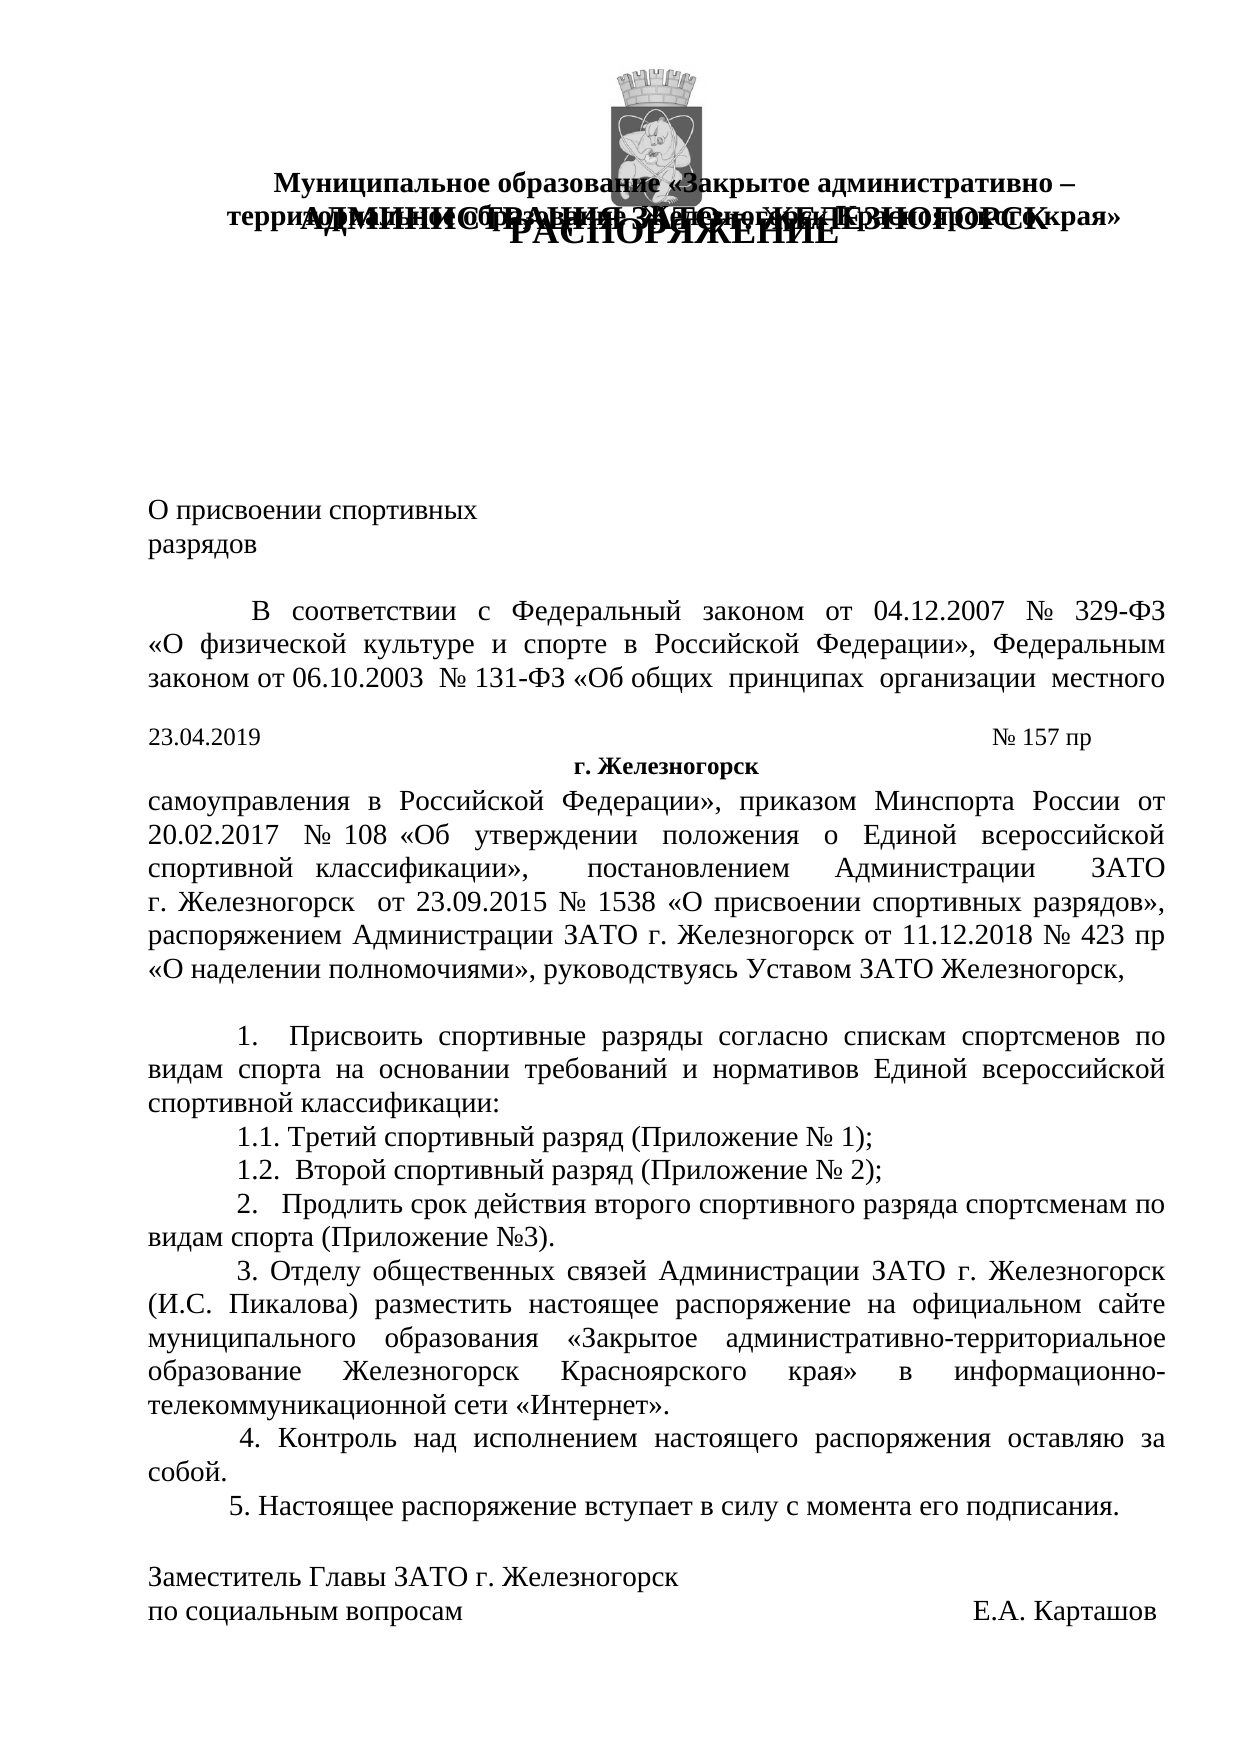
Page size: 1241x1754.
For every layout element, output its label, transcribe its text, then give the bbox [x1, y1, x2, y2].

text 1.2. Второй спортивный разряд (Приложение № 2); [148, 1152, 1166, 1186]
text 3. Отделу общественных связей Администрации ЗАТО г. Железногорск (И.С. Пикалова) разместить настоящее распоряжение на официальном сайте муниципального образования «Закрытое административно-территориальное образование Железногорск Красноярского края» в информационно-телекоммуникационной сети «Интернет». [148, 1253, 1166, 1421]
text Заместитель Главы ЗАТО г. Железногорск [148, 1559, 1166, 1593]
text г. Железногорск [148, 751, 1184, 780]
text В соответствии с Федеральный законом от 04.12.2007 № 329-ФЗ «О физической культуре и спорте в Российской Федерации», Федеральным законом от 06.10.2003 № 131-ФЗ «Об общих принципах организации местного самоуправления в Российской Федерации», приказом Минспорта России от 20.02.2017 № 108 «Об утверждении положения о Единой всероссийской спортивной классификации», постановлением Администрации ЗАТО г. Железногорск от 23.09.2015 № 1538 «О присвоении спортивных разрядов», распоряжением Администрации ЗАТО г. Железногорск от 11.12.2018 № 423 пр «О наделении полномочиями», руководствуясь Уставом ЗАТО Железногорск, [148, 780, 1166, 984]
text по социальным вопросам Е.А. Карташов [148, 1593, 1166, 1627]
text 1. Присвоить спортивные разряды согласно спискам спортсменов по видам спорта на основании требований и нормативов Единой всероссийской спортивной классификации: [148, 1018, 1166, 1119]
list 5. Настоящее распоряжение вступает в силу с момента его подписания. [162, 1488, 1166, 1521]
text 1.1. Третий спортивный разряд (Приложение № 1); [148, 1119, 1166, 1152]
text 2. Продлить срок действия второго спортивного разряда спортсменам по видам спорта (Приложение №3). [148, 1186, 1166, 1253]
list 4. Контроль над исполнением настоящего распоряжения оставляю за собой. [148, 1421, 1166, 1488]
text Муниципальное образование «Закрытое административно – территориальное образование Железногорск Красноярского края» [158, 165, 1190, 198]
text 23.04.2019 № 157 пр [148, 722, 1184, 751]
text О присвоении спортивных [148, 492, 1160, 526]
text РАСПОРЯЖЕНИЕ [158, 208, 1190, 251]
text В соответствии с Федеральный законом от 04.12.2007 № 329-ФЗ «О физической культуре и спорте в Российской Федерации», Федеральным законом от 06.10.2003 № 131-ФЗ «Об общих принципах организации местного самоуправления в Российской Федерации», приказом Минспорта России от 20.02.2017 № 108 «Об утверждении положения о Единой всероссийской спортивной классификации», постановлением Администрации ЗАТО г. Железногорск от 23.09.2015 № 1538 «О присвоении спортивных разрядов», распоряжением Администрации ЗАТО г. Железногорск от 11.12.2018 № 423 пр «О наделении полномочиями», руководствуясь Уставом ЗАТО Железногорск, [148, 593, 1166, 722]
text разрядов [148, 526, 1160, 559]
